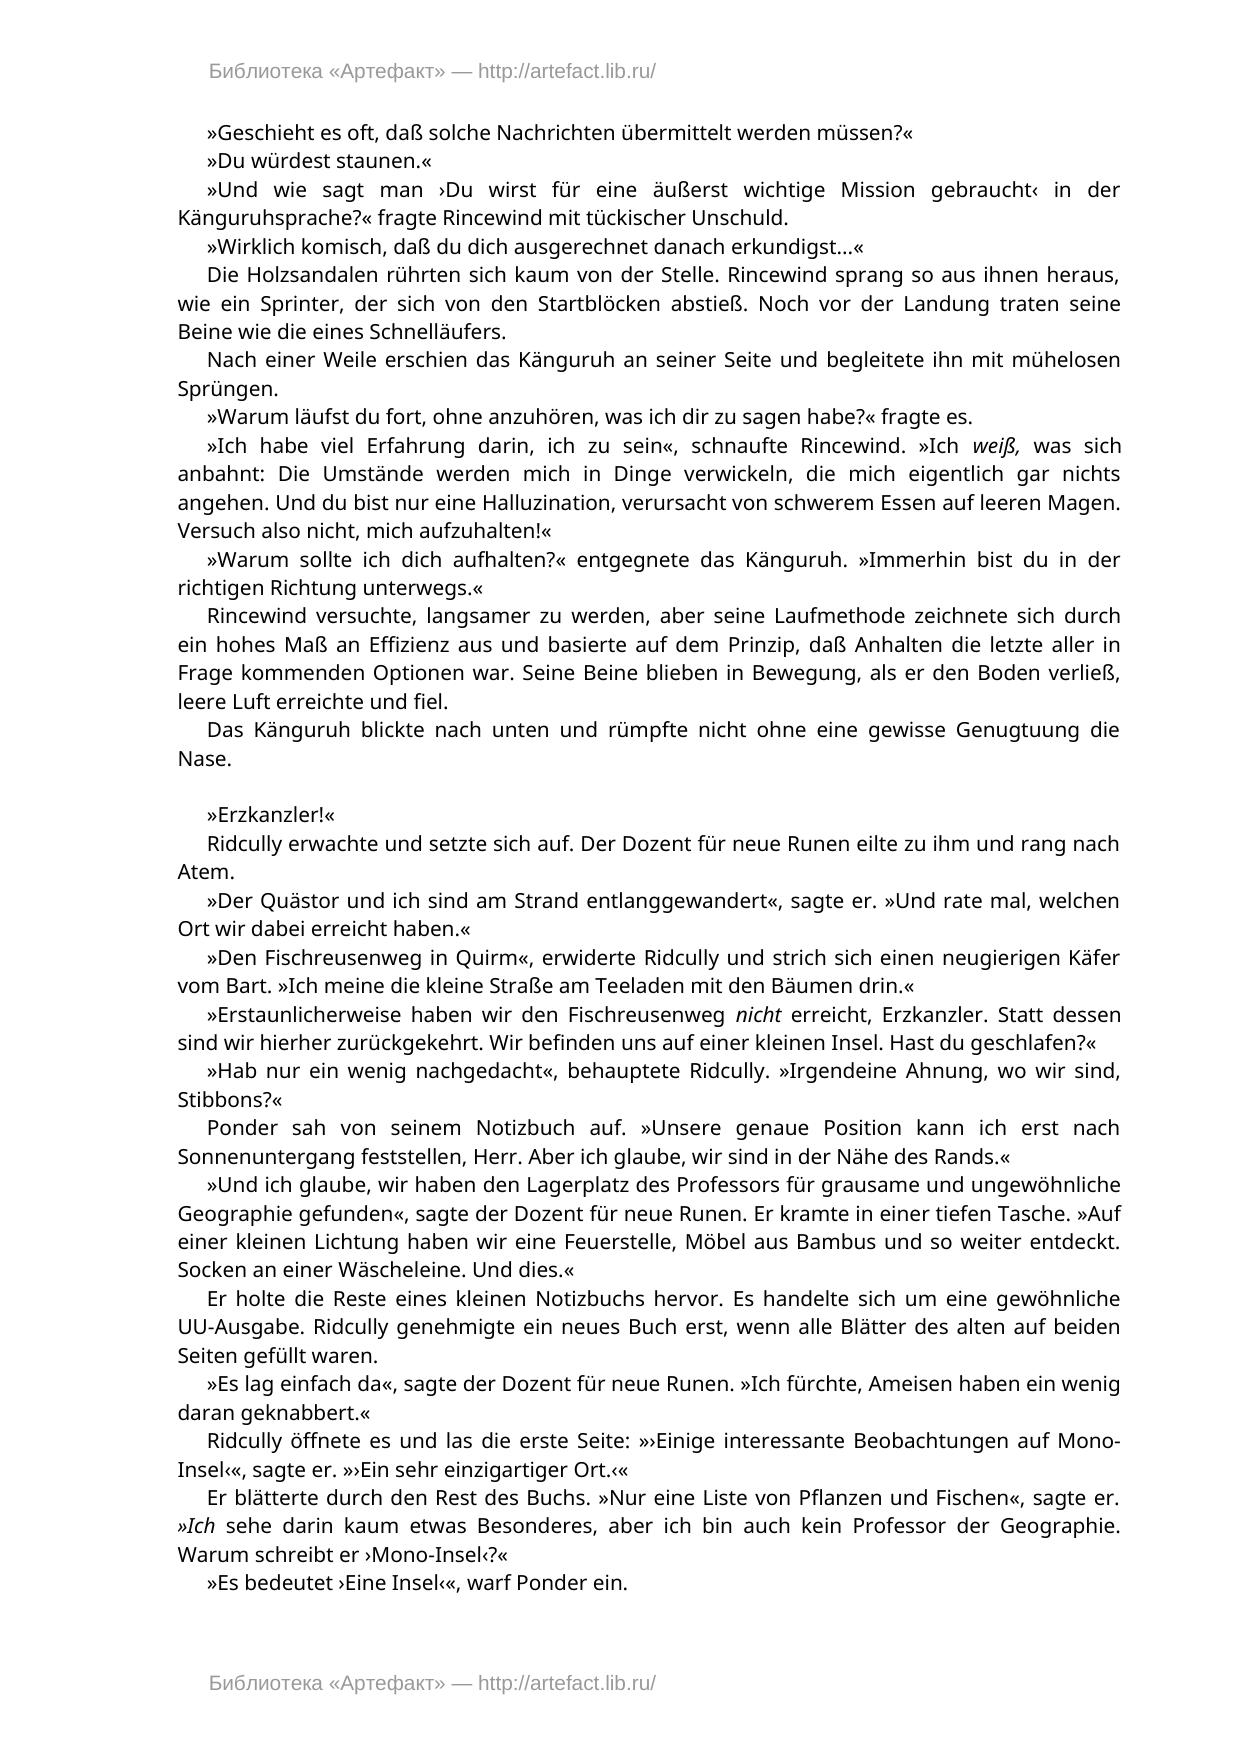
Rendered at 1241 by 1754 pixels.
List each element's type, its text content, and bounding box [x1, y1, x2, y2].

text »Wirklich komisch, daß du dich ausgerechnet danach erkundigst...« [177, 232, 1122, 260]
text »Und wie sagt man ›Du wirst für eine äußerst wichtige Mission gebraucht‹ in der Känguruhsprache?« fragte Rincewind mit tückischer Unschuld. [177, 175, 1122, 232]
text »Ich habe viel Erfahrung darin, ich zu sein«, schnaufte Rincewind. »Ich weiß, was sich anbahnt: Die Umstände werden mich in Dinge verwickeln, die mich eigentlich gar nichts angehen. Und du bist nur eine Halluzination, verursacht von schwerem Essen auf leeren Magen. Versuch also nicht, mich aufzuhalten!« [177, 431, 1122, 545]
text Rincewind versuchte, langsamer zu werden, aber seine Laufmethode zeichnete sich durch ein hohes Maß an Effizienz aus und basierte auf dem Prinzip, daß Anhalten die letzte aller in Frage kommenden Optionen war. Seine Beine blieben in Bewegung, als er den Boden verließ, leere Luft erreichte und fiel. [177, 602, 1122, 715]
text »Du würdest staunen.« [177, 147, 1122, 175]
text »Erstaunlicherweise haben wir den Fischreusenweg nicht erreicht, Erzkanzler. Statt dessen sind wir hierher zurückgekehrt. Wir befinden uns auf einer kleinen Insel. Hast du geschlafen?« [177, 1000, 1122, 1057]
text »Es lag einfach da«, sagte der Dozent für neue Runen. »Ich fürchte, Ameisen haben ein wenig daran geknabbert.« [177, 1369, 1122, 1426]
text »Geschieht es oft, daß solche Nachrichten übermittelt werden müssen?« [177, 118, 1122, 147]
text Er blätterte durch den Rest des Buchs. »Nur eine Liste von Pflanzen und Fischen«, sagte er. »Ich sehe darin kaum etwas Besonderes, aber ich bin auch kein Professor der Geographie. Warum schreibt er ›Mono-Insel‹?« [177, 1483, 1122, 1568]
text Ridcully öffnete es und las die erste Seite: »›Einige interessante Beobachtungen auf Mono-Insel‹«, sagte er. »›Ein sehr einzigartiger Ort.‹« [177, 1426, 1122, 1483]
text Nach einer Weile erschien das Känguruh an seiner Seite und begleitete ihn mit mühelosen Sprüngen. [177, 346, 1122, 402]
text »Warum läufst du fort, ohne anzuhören, was ich dir zu sagen habe?« fragte es. [177, 402, 1122, 431]
text Ridcully erwachte und setzte sich auf. Der Dozent für neue Runen eilte zu ihm und rang nach Atem. [177, 829, 1122, 886]
text »Hab nur ein wenig nachgedacht«, behauptete Ridcully. »Irgendeine Ahnung, wo wir sind, Stibbons?« [177, 1057, 1122, 1113]
text »Der Quästor und ich sind am Strand entlanggewandert«, sagte er. »Und rate mal, welchen Ort wir dabei erreicht haben.« [177, 886, 1122, 943]
text »Und ich glaube, wir haben den Lagerplatz des Professors für grausame und ungewöhnliche Geographie gefunden«, sagte der Dozent für neue Runen. Er kramte in einer tiefen Tasche. »Auf einer kleinen Lichtung haben wir eine Feuerstelle, Möbel aus Bambus und so weiter entdeckt. Socken an einer Wäscheleine. Und dies.« [177, 1170, 1122, 1284]
text Ponder sah von seinem Notizbuch auf. »Unsere genaue Position kann ich erst nach Sonnenuntergang feststellen, Herr. Aber ich glaube, wir sind in der Nähe des Rands.« [177, 1113, 1122, 1170]
text Die Holzsandalen rührten sich kaum von der Stelle. Rincewind sprang so aus ihnen heraus, wie ein Sprinter, der sich von den Startblöcken abstieß. Noch vor der Landung traten seine Beine wie die eines Schnelläufers. [177, 260, 1122, 346]
text »Warum sollte ich dich aufhalten?« entgegnete das Känguruh. »Immerhin bist du in der richtigen Richtung unterwegs.« [177, 545, 1122, 602]
text »Erzkanzler!« [177, 801, 1122, 829]
text Er holte die Reste eines kleinen Notizbuchs hervor. Es handelte sich um eine gewöhnliche UU-Ausgabe. Ridcully genehmigte ein neues Buch erst, wenn alle Blätter des alten auf beiden Seiten gefüllt waren. [177, 1284, 1122, 1369]
text »Es bedeutet ›Eine Insel‹«, warf Ponder ein. [177, 1568, 1122, 1597]
text »Den Fischreusenweg in Quirm«, erwiderte Ridcully und strich sich einen neugierigen Käfer vom Bart. »Ich meine die kleine Straße am Teeladen mit den Bäumen drin.« [177, 943, 1122, 1000]
text Das Känguruh blickte nach unten und rümpfte nicht ohne eine gewisse Genugtuung die Nase. [177, 715, 1122, 772]
